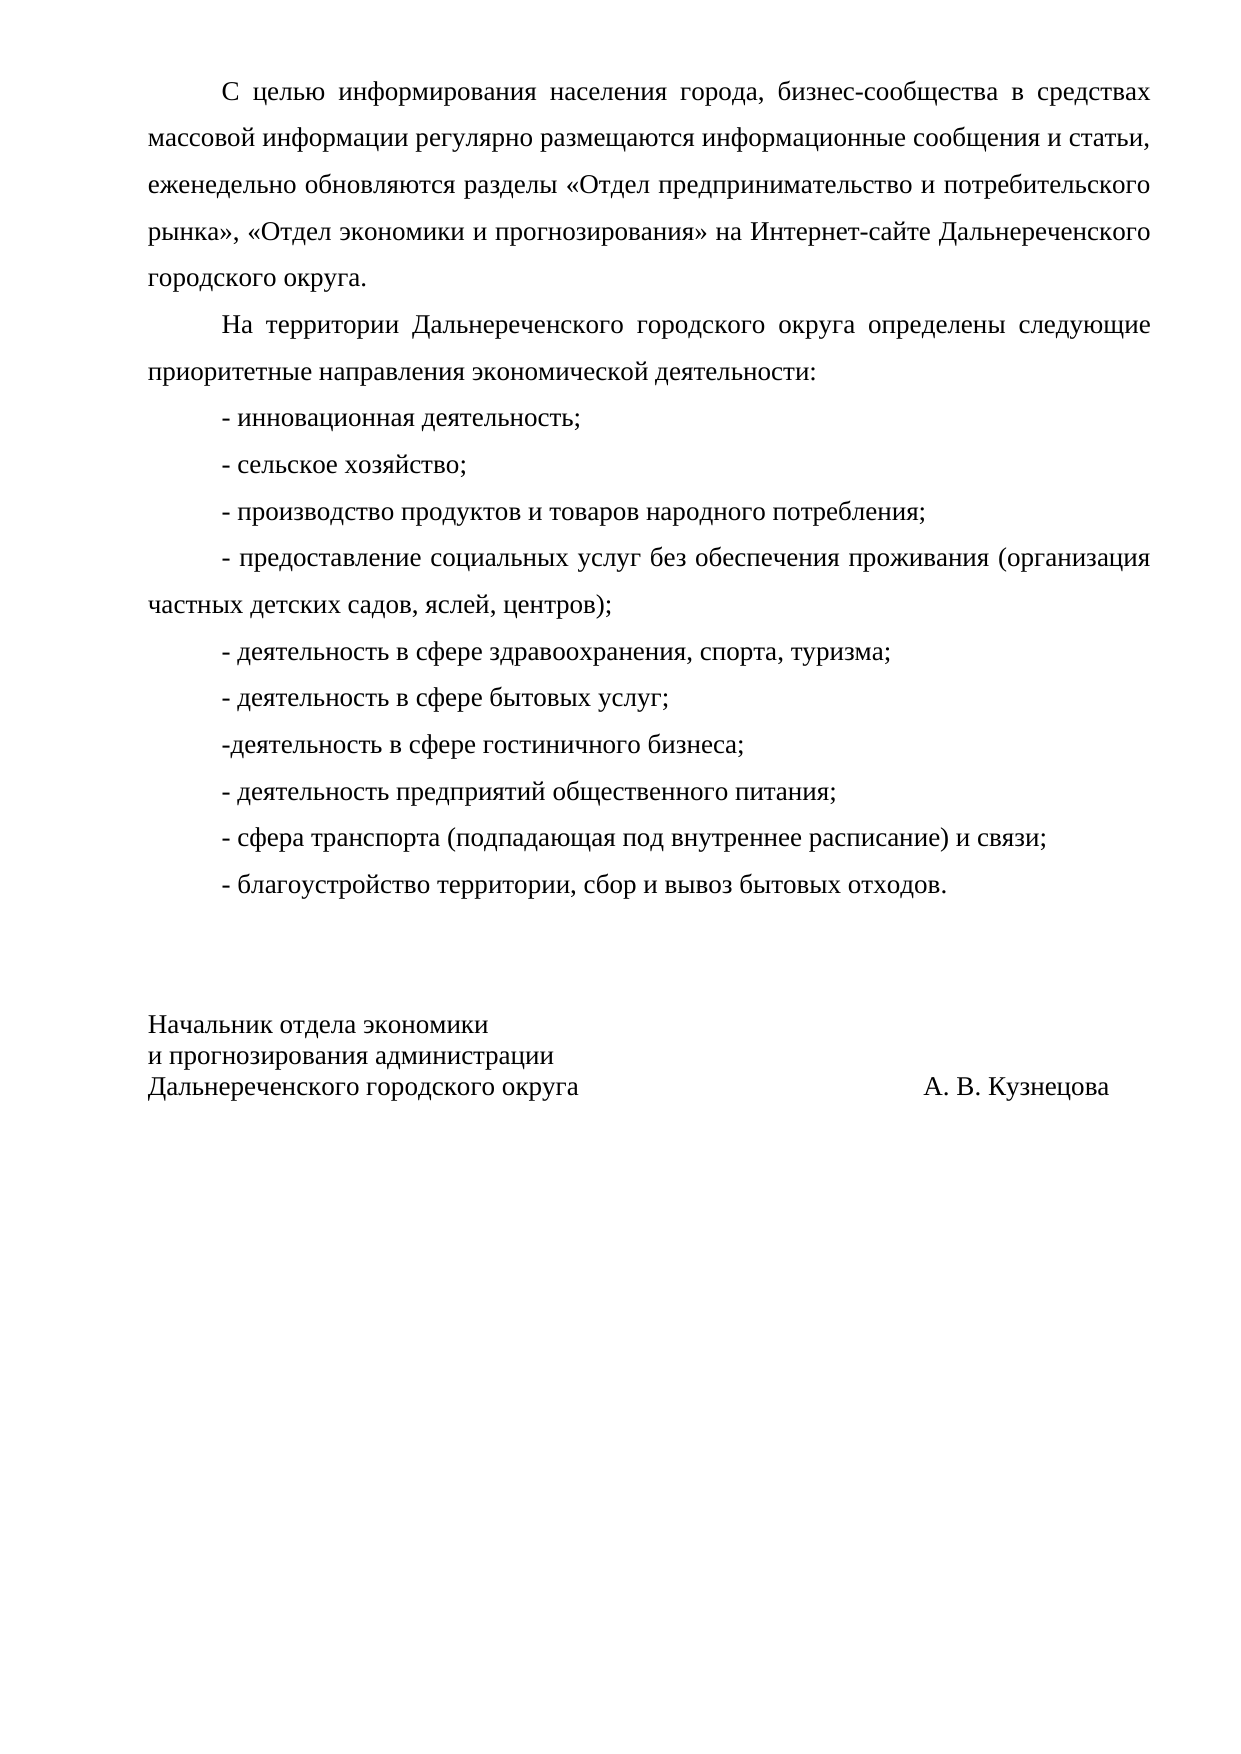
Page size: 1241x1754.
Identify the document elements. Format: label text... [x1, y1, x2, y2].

text - деятельность в сфере здравоохранения, спорта, туризма; [148, 635, 1152, 666]
text - деятельность предприятий общественного питания; [148, 775, 1152, 806]
text -деятельность в сфере гостиничного бизнеса; [148, 728, 1152, 759]
text - предоставление социальных услуг без обеспечения проживания (организация частных детских садов, яслей, центров); [148, 542, 1152, 619]
text и прогнозирования администрации [148, 1039, 1152, 1071]
text - деятельность в сфере бытовых услуг; [148, 682, 1152, 713]
text - инновационная деятельность; [148, 402, 1152, 433]
text На территории Дальнереченского городского округа определены следующие приоритетные направления экономической деятельности: [148, 308, 1152, 386]
text Начальник отдела экономики [148, 1008, 1152, 1039]
text Дальнереченского городского округа А. В. Кузнецова [148, 1071, 1152, 1102]
text - сельское хозяйство; [148, 448, 1152, 479]
text С целью информирования населения города, бизнес-сообщества в средствах массовой информации регулярно размещаются информационные сообщения и статьи, еженедельно обновляются разделы «Отдел предпринимательство и потребительского рынка», «Отдел экономики и прогнозирования» на Интернет-сайте Дальнереченского городского округа. [148, 75, 1152, 293]
text - благоустройство территории, сбор и вывоз бытовых отходов. [148, 868, 1152, 899]
text - производство продуктов и товаров народного потребления; [148, 495, 1152, 526]
text - сфера транспорта (подпадающая под внутреннее расписание) и связи; [148, 822, 1152, 853]
